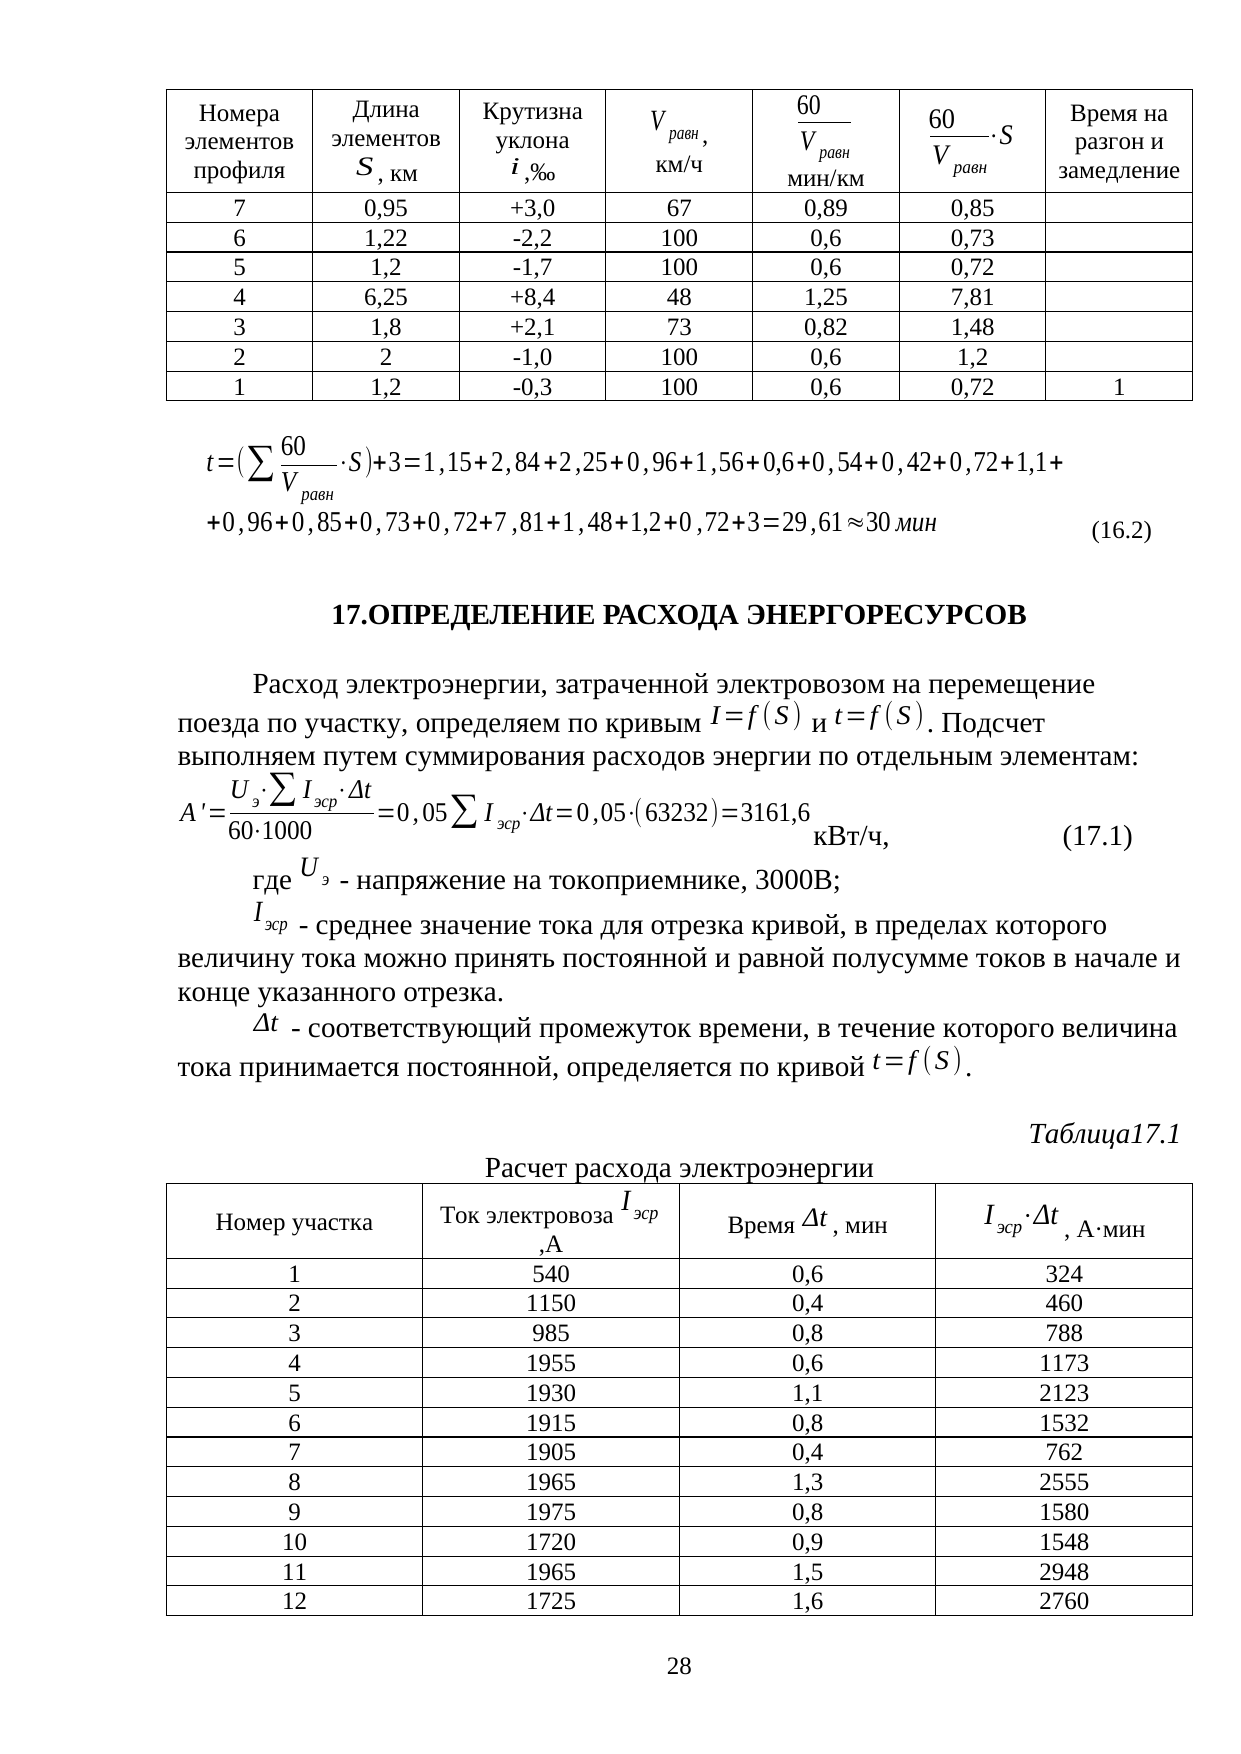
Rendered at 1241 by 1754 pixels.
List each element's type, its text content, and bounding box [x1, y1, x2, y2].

table_cell 0,9 [680, 1527, 935, 1556]
table_header , А·мин [936, 1184, 1192, 1258]
table_cell 1,1 [680, 1378, 935, 1407]
table_header Номера элементов профиля [167, 90, 312, 192]
table_cell 0,6 [753, 223, 899, 251]
table_cell 1,48 [900, 312, 1045, 341]
table_cell 0,72 [900, 372, 1045, 400]
table_cell [1046, 342, 1192, 371]
table_cell 7 [167, 193, 312, 222]
table_header Время на разгон и замедление [1046, 90, 1192, 192]
table_cell 0,6 [753, 342, 899, 371]
table_cell 100 [606, 253, 752, 281]
table_cell 2123 [936, 1378, 1192, 1407]
table_cell -1,7 [460, 253, 605, 281]
table_cell 4 [167, 282, 312, 311]
table_cell 3 [167, 1318, 422, 1347]
table_cell 2760 [936, 1586, 1192, 1615]
table_cell +8,4 [460, 282, 605, 311]
table_cell 67 [606, 193, 752, 222]
table_cell 3 [167, 312, 312, 341]
table_cell 788 [936, 1318, 1192, 1347]
table_cell 2 [313, 342, 459, 371]
table_cell 0,4 [680, 1289, 935, 1317]
table_cell 100 [606, 223, 752, 251]
table_cell 1 [1046, 372, 1192, 400]
table_cell 0,73 [900, 223, 1045, 251]
table_cell 1580 [936, 1497, 1192, 1526]
table_cell -2,2 [460, 223, 605, 251]
table_cell 5 [167, 1378, 422, 1407]
table_cell 1,2 [313, 372, 459, 400]
table_cell 1150 [423, 1289, 679, 1317]
table_header Номер участка [167, 1184, 422, 1258]
table_header , км/ч [606, 90, 752, 192]
table_cell [1046, 253, 1192, 281]
table_cell 2 [167, 1289, 422, 1317]
table_cell -1,0 [460, 342, 605, 371]
table_cell 1975 [423, 1497, 679, 1526]
table_cell 6 [167, 223, 312, 251]
text кВт/ч, (17.1) [177, 772, 1181, 852]
table_cell 2948 [936, 1557, 1192, 1585]
table_cell 0,95 [313, 193, 459, 222]
table_cell 8 [167, 1467, 422, 1496]
table_cell 1720 [423, 1527, 679, 1556]
table_cell 1,8 [313, 312, 459, 341]
table_cell 1,2 [900, 342, 1045, 371]
table_cell 100 [606, 372, 752, 400]
table_cell 7,81 [900, 282, 1045, 311]
table_cell 1,22 [313, 223, 459, 251]
table_cell 762 [936, 1438, 1192, 1466]
table_cell 2 [167, 342, 312, 371]
table_cell 540 [423, 1259, 679, 1287]
table_cell 9 [167, 1497, 422, 1526]
table_header Время , мин [680, 1184, 935, 1258]
table_cell 1 [167, 372, 312, 400]
table_cell 7 [167, 1438, 422, 1466]
table_cell [1046, 193, 1192, 222]
table_cell 100 [606, 342, 752, 371]
text где - напряжение на токоприемнике, 3000В; [177, 852, 1181, 895]
table_cell 2555 [936, 1467, 1192, 1496]
table_cell 0,8 [680, 1408, 935, 1436]
table_cell 0,8 [680, 1318, 935, 1347]
table_cell 1 [167, 1259, 422, 1287]
text Расход электроэнергии, затраченной электровозом на перемещение поезда по участку, определяем по кривым и . Подсчет выполняем путем суммирования расходов энергии по отдельным элементам: [177, 666, 1181, 772]
text Таблица17.1 [177, 1116, 1181, 1150]
table_cell +2,1 [460, 312, 605, 341]
table_cell 0,6 [753, 372, 899, 400]
table_cell 0,6 [680, 1259, 935, 1287]
subtitle 17.ОПРЕДЕЛЕНИЕ РАСХОДА ЭНЕРГОРЕСУРСОВ [177, 597, 1181, 631]
table_cell [1046, 312, 1192, 341]
table_cell 0,72 [900, 253, 1045, 281]
table_cell [1046, 223, 1192, 251]
table_cell [1046, 282, 1192, 311]
table_cell 324 [936, 1259, 1192, 1287]
table_cell 0,6 [753, 253, 899, 281]
text Расчет расхода электроэнергии [177, 1150, 1181, 1183]
text - среднее значение тока для отрезка кривой, в пределах которого величину тока можно принять постоянной и равной полусумме токов в начале и конце указанного отрезка. [177, 895, 1181, 1008]
table_cell 0,4 [680, 1438, 935, 1466]
table_cell 6 [167, 1408, 422, 1436]
table_cell 5 [167, 253, 312, 281]
text - соответствующий промежуток времени, в течение которого величина тока принимается постоянной, определяется по кривой . [177, 1008, 1181, 1083]
table_cell 1,3 [680, 1467, 935, 1496]
table_cell 985 [423, 1318, 679, 1347]
table_cell 11 [167, 1557, 422, 1585]
table_cell -0,3 [460, 372, 605, 400]
table_cell 1930 [423, 1378, 679, 1407]
table_cell 1965 [423, 1467, 679, 1496]
table_cell +3,0 [460, 193, 605, 222]
table_cell 460 [936, 1289, 1192, 1317]
table_cell 0,85 [900, 193, 1045, 222]
table_cell 1915 [423, 1408, 679, 1436]
table_cell 1173 [936, 1348, 1192, 1377]
table_header Ток электровоза ,А [423, 1184, 679, 1258]
table_cell 4 [167, 1348, 422, 1377]
table_cell 1725 [423, 1586, 679, 1615]
table_cell 10 [167, 1527, 422, 1556]
table_cell 48 [606, 282, 752, 311]
table_header [900, 90, 1045, 192]
table_cell 6,25 [313, 282, 459, 311]
table_cell 1905 [423, 1438, 679, 1466]
table_cell 12 [167, 1586, 422, 1615]
table_cell 1965 [423, 1557, 679, 1585]
table_cell 1,25 [753, 282, 899, 311]
table_cell 1,2 [313, 253, 459, 281]
table_cell 1955 [423, 1348, 679, 1377]
table_cell 0,82 [753, 312, 899, 341]
table_header Длина элементов , км [313, 90, 459, 192]
table_header мин/км [753, 90, 899, 192]
table_cell 1,5 [680, 1557, 935, 1585]
table_cell 1532 [936, 1408, 1192, 1436]
table_cell 1548 [936, 1527, 1192, 1556]
table_cell 1,6 [680, 1586, 935, 1615]
text (16.2) [177, 430, 1181, 543]
table_cell 0,6 [680, 1348, 935, 1377]
table_cell 0,89 [753, 193, 899, 222]
table_cell 73 [606, 312, 752, 341]
table_header Крутизна уклона ,‰ [460, 90, 605, 192]
table_cell 0,8 [680, 1497, 935, 1526]
